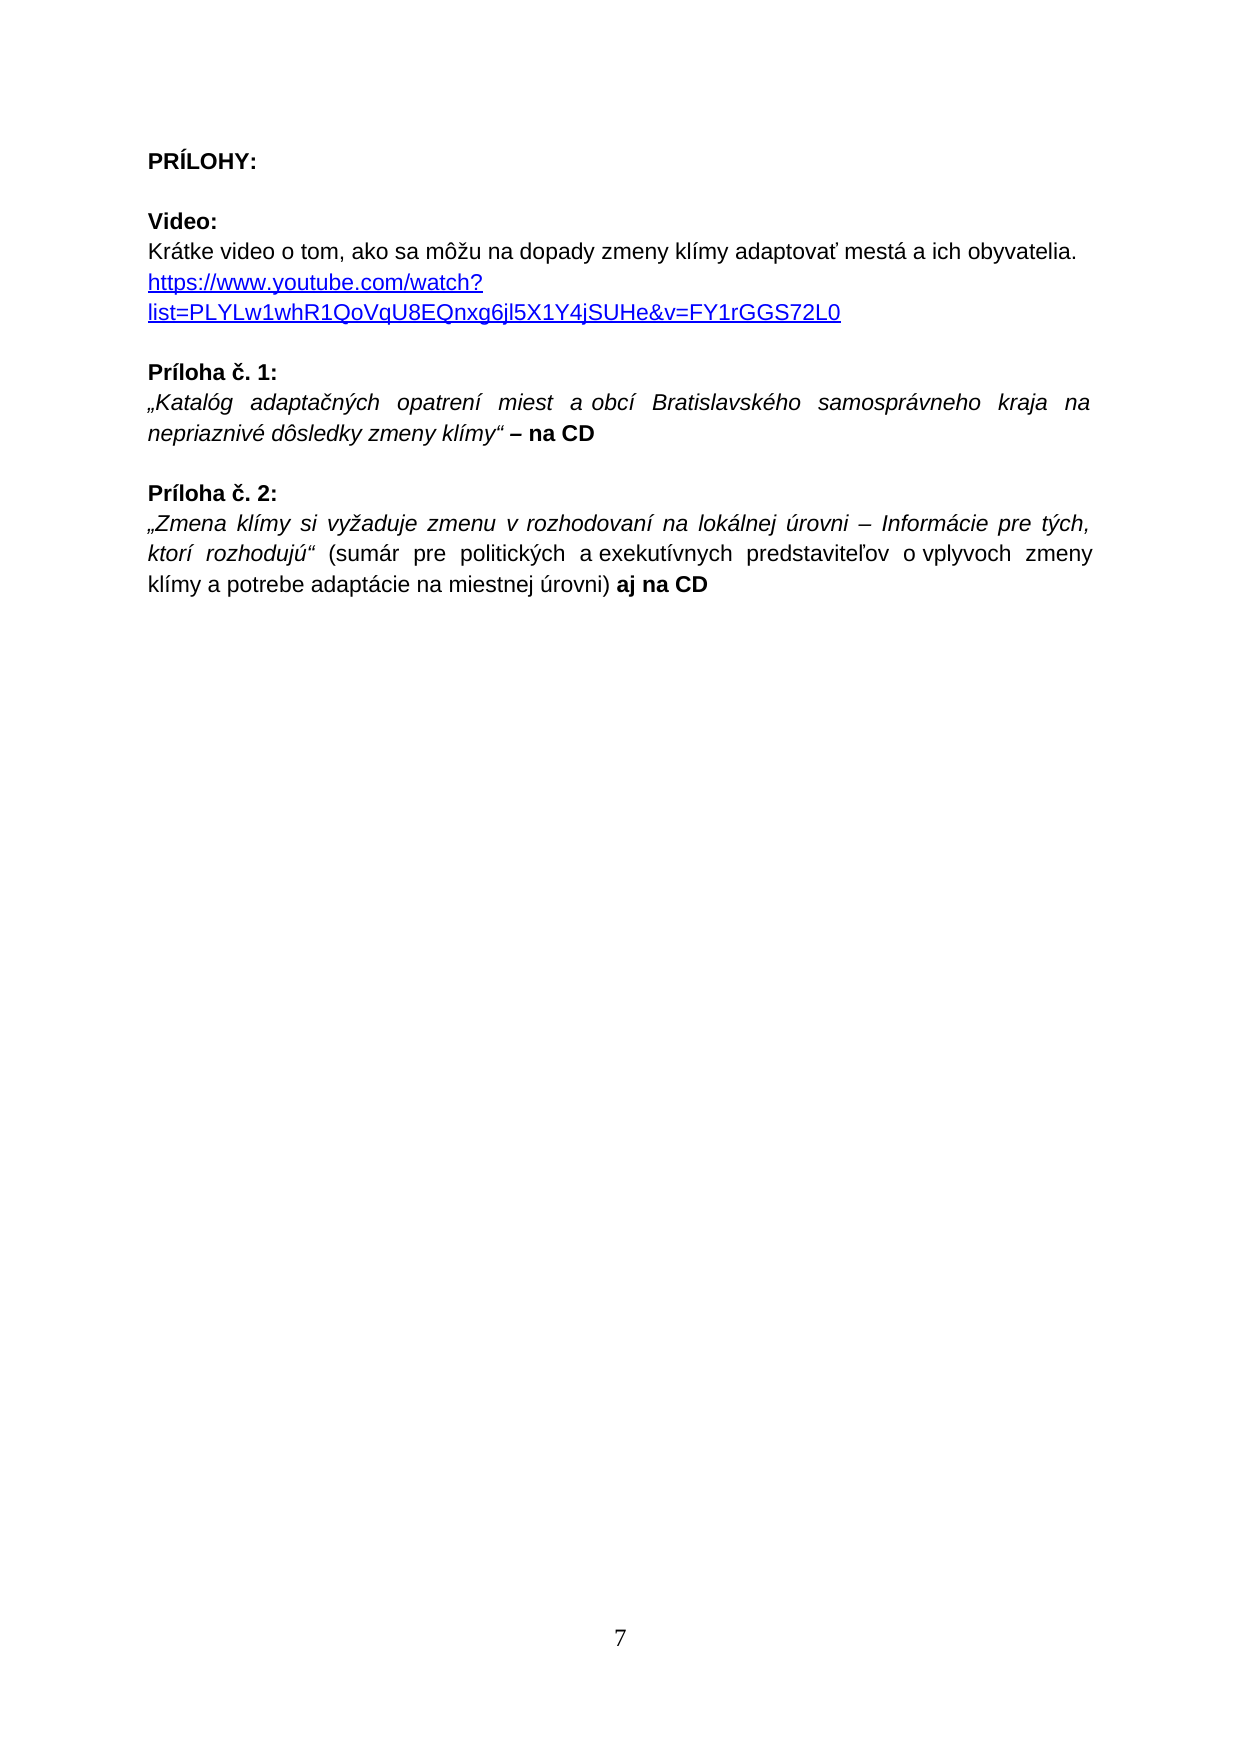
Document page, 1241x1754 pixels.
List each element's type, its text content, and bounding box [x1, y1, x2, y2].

text „Zmena klímy si vyžaduje zmenu v rozhodovaní na lokálnej úrovni – Informácie pre tých, ktorí rozhodujú“ (sumár pre politických a exekutívnych predstaviteľov o vplyvoch zmeny klímy a potrebe adaptácie na miestnej úrovni) aj na CD [148, 510, 1093, 597]
text Video: [148, 208, 1093, 234]
text Príloha č. 2: [148, 480, 1093, 506]
text „Katalóg adaptačných opatrení miest a obcí Bratislavského samosprávneho kraja na nepriaznivé dôsledky zmeny klímy“ – na CD [148, 389, 1093, 446]
text Krátke video o tom, ako sa môžu na dopady zmeny klímy adaptovať mestá a ich obyvatelia. [148, 238, 1093, 264]
text Príloha č. 1: [148, 359, 1093, 385]
text PRÍLOHY: [148, 148, 1093, 174]
text https://www.youtube.com/watch?list=PLYLw1whR1QoVqU8EQnxg6jl5X1Y4jSUHe&v=FY1rGGS72L0 [148, 268, 1093, 325]
